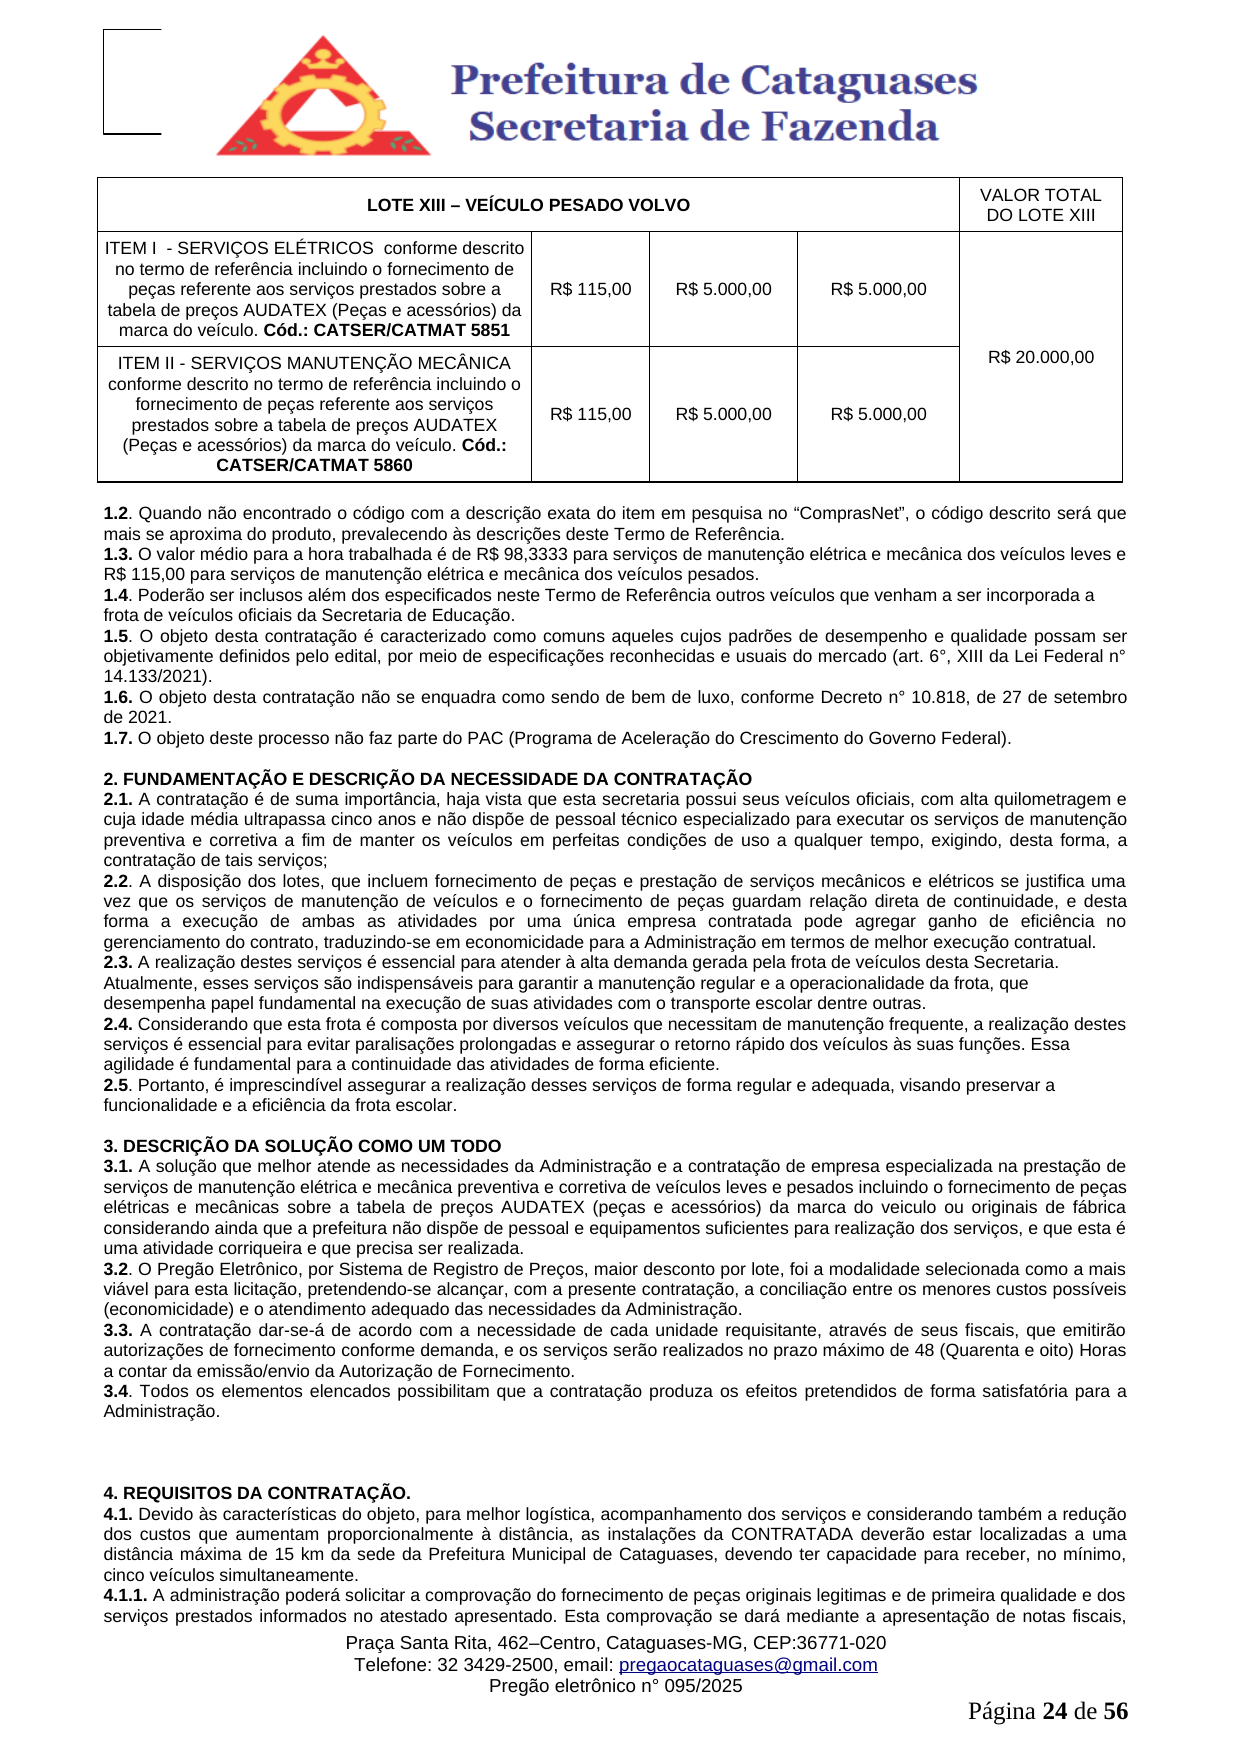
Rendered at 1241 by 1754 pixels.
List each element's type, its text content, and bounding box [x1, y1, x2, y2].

text 3.4. Todos os elementos elencados possibilitam que a contratação produza os efeitos pretendidos de forma satisfatória para a Administração. [103, 1381, 1128, 1422]
table_cell R$ 115,00 [532, 347, 649, 481]
text 3.3. A contratação dar-se-á de acordo com a necessidade de cada unidade requisitante, através de seus fiscais, que emitirão autorizações de fornecimento conforme demanda, e os serviços serão realizados no prazo máximo de 48 (Quarenta e oito) Horas a contar da emissão/envio da Autorização de Fornecimento. [103, 1319, 1128, 1381]
picture [161, 29, 1071, 177]
table_cell LOTE XIII – VEÍCULO PESADO VOLVO [98, 178, 959, 231]
table_cell R$ 5.000,00 [650, 347, 797, 481]
text 2.4. Considerando que esta frota é composta por diversos veículos que necessitam de manutenção frequente, a realização destes serviços é essencial para evitar paralisações prolongadas e assegurar o retorno rápido dos veículos às suas funções. Essa agilidade é fundamental para a continuidade das atividades de forma eficiente. [103, 1013, 1128, 1074]
text 1.7. O objeto deste processo não faz parte do PAC (Programa de Aceleração do Crescimento do Governo Federal). [103, 727, 1128, 748]
text 4.1. Devido às características do objeto, para melhor logística, acompanhamento dos serviços e considerando também a redução dos custos que aumentam proporcionalmente à distância, as instalações da CONTRATADA deverão estar localizadas a uma distância máxima de 15 km da sede da Prefeitura Municipal de Cataguases, devendo ter capacidade para receber, no mínimo, cinco veículos simultaneamente. [103, 1503, 1128, 1585]
text 1.4. Poderão ser inclusos além dos especificados neste Termo de Referência outros veículos que venham a ser incorporada a frota de veículos oficiais da Secretaria de Educação. [103, 584, 1128, 625]
text 1.5. O objeto desta contratação é caracterizado como comuns aqueles cujos padrões de desempenho e qualidade possam ser objetivamente definidos pelo edital, por meio de especificações reconhecidas e usuais do mercado (art. 6°, XIII da Lei Federal n° 14.133/2021). [103, 625, 1128, 687]
table_cell R$ 5.000,00 [650, 232, 797, 346]
table_cell R$ 20.000,00 [960, 232, 1122, 481]
table_cell R$ 5.000,00 [798, 232, 959, 346]
table_cell VALOR TOTAL DO LOTE XIII [960, 178, 1122, 231]
text 3.2. O Pregão Eletrônico, por Sistema de Registro de Preços, maior desconto por lote, foi a modalidade selecionada como a mais viável para esta licitação, pretendendo-se alcançar, com a presente contratação, a conciliação entre os menores custos possíveis (economicidade) e o atendimento adequado das necessidades da Administração. [103, 1258, 1128, 1319]
text 2. FUNDAMENTAÇÃO E DESCRIÇÃO DA NECESSIDADE DA CONTRATAÇÃO [103, 768, 1128, 789]
table_cell R$ 115,00 [532, 232, 649, 346]
text 2.2. A disposição dos lotes, que incluem fornecimento de peças e prestação de serviços mecânicos e elétricos se justifica uma vez que os serviços de manutenção de veículos e o fornecimento de peças guardam relação direta de continuidade, e desta forma a execução de ambas as atividades por uma única empresa contratada pode agregar ganho de eficiência no gerenciamento do contrato, traduzindo-se em economicidade para a Administração em termos de melhor execução contratual. [103, 870, 1128, 952]
text 1.3. O valor médio para a hora trabalhada é de R$ 98,3333 para serviços de manutenção elétrica e mecânica dos veículos leves e R$ 115,00 para serviços de manutenção elétrica e mecânica dos veículos pesados. [103, 544, 1128, 584]
text 4. REQUISITOS DA CONTRATAÇÃO. [103, 1483, 1128, 1503]
text 2.5. Portanto, é imprescindível assegurar a realização desses serviços de forma regular e adequada, visando preservar a funcionalidade e a eficiência da frota escolar. [103, 1074, 1128, 1115]
table_cell R$ 5.000,00 [798, 347, 959, 481]
text 2.1. A contratação é de suma importância, haja vista que esta secretaria possui seus veículos oficiais, com alta quilometragem e cuja idade média ultrapassa cinco anos e não dispõe de pessoal técnico especializado para executar os serviços de manutenção preventiva e corretiva a fim de manter os veículos em perfeitas condições de uso a qualquer tempo, exigindo, desta forma, a contratação de tais serviços; [103, 789, 1128, 870]
text 1.6. O objeto desta contratação não se enquadra como sendo de bem de luxo, conforme Decreto n° 10.818, de 27 de setembro de 2021. [103, 687, 1128, 727]
text 3. DESCRIÇÃO DA SOLUÇÃO COMO UM TODO [103, 1136, 1128, 1156]
text 3.1. A solução que melhor atende as necessidades da Administração e a contratação de empresa especializada na prestação de serviços de manutenção elétrica e mecânica preventiva e corretiva de veículos leves e pesados incluindo o fornecimento de peças elétricas e mecânicas sobre a tabela de preços AUDATEX (peças e acessórios) da marca do veiculo ou originais de fábrica considerando ainda que a prefeitura não dispõe de pessoal e equipamentos suficientes para realização dos serviços, e que esta é uma atividade corriqueira e que precisa ser realizada. [103, 1156, 1128, 1258]
text 2.3. A realização destes serviços é essencial para atender à alta demanda gerada pela frota de veículos desta Secretaria. Atualmente, esses serviços são indispensáveis para garantir a manutenção regular e a operacionalidade da frota, que desempenha papel fundamental na execução de suas atividades com o transporte escolar dentre outras. [103, 952, 1128, 1013]
text 1.2. Quando não encontrado o código com a descrição exata do item em pesquisa no “ComprasNet”, o código descrito será que mais se aproxima do produto, prevalecendo às descrições deste Termo de Referência. [103, 503, 1128, 544]
table_cell ITEM I - SERVIÇOS ELÉTRICOS conforme descrito no termo de referência incluindo o fornecimento de peças referente aos serviços prestados sobre a tabela de preços AUDATEX (Peças e acessórios) da marca do veículo. Cód.: CATSER/CATMAT 5851 [98, 232, 531, 346]
